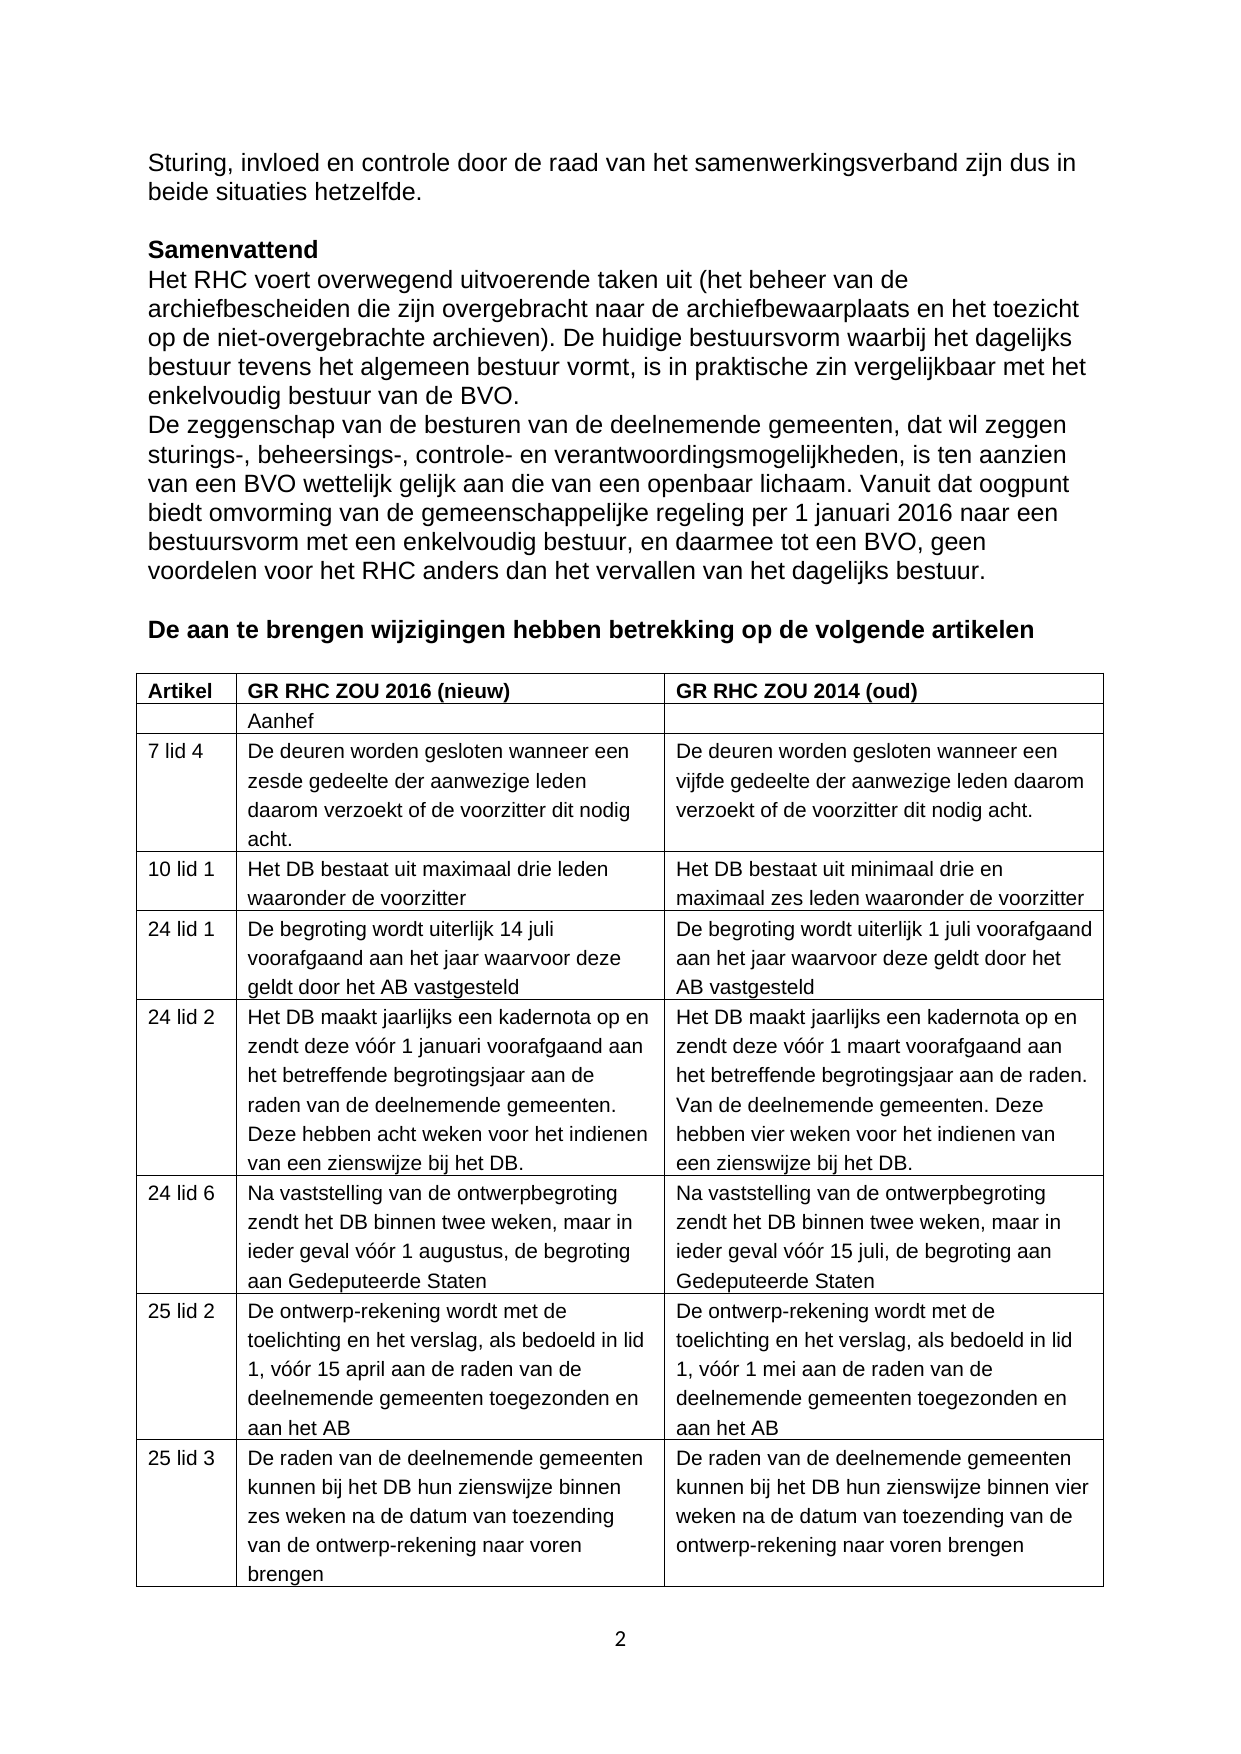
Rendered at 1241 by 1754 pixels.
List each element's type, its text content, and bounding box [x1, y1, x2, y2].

table_cell De deuren worden gesloten wanneer een zesde gedeelte der aanwezige leden daarom verzoekt of de voorzitter dit nodig acht. [237, 734, 664, 851]
table_cell Aanhef [237, 704, 664, 733]
table_cell Het DB bestaat uit maximaal drie leden waaronder de voorzitter [237, 852, 664, 910]
table_cell 24 lid 2 [137, 1000, 236, 1175]
table_cell De begroting wordt uiterlijk 14 juli voorafgaand aan het jaar waarvoor deze geldt door het AB vastgesteld [237, 911, 664, 999]
table_cell De begroting wordt uiterlijk 1 juli voorafgaand aan het jaar waarvoor deze geldt door het AB vastgesteld [665, 911, 1103, 999]
table_header Artikel [137, 674, 236, 703]
text Het RHC voert overwegend uitvoerende taken uit (het beheer van de archiefbescheiden die zijn overgebracht naar de archiefbewaarplaats en het toezicht op de niet-overgebrachte archieven). De huidige bestuursvorm waarbij het dagelijks bestuur tevens het algemeen bestuur vormt, is in praktische zin vergelijkbaar met het enkelvoudig bestuur van de BVO. [148, 264, 1093, 410]
table_cell 10 lid 1 [137, 852, 236, 910]
table_cell De deuren worden gesloten wanneer een vijfde gedeelte der aanwezige leden daarom verzoekt of de voorzitter dit nodig acht. [665, 734, 1103, 851]
table_cell [137, 704, 236, 733]
table_cell De raden van de deelnemende gemeenten kunnen bij het DB hun zienswijze binnen vier weken na de datum van toezending van de ontwerp-rekening naar voren brengen [665, 1440, 1103, 1586]
table_cell Na vaststelling van de ontwerpbegroting zendt het DB binnen twee weken, maar in ieder geval vóór 1 augustus, de begroting aan Gedeputeerde Staten [237, 1176, 664, 1292]
table_cell 25 lid 3 [137, 1440, 236, 1586]
table_cell Het DB bestaat uit minimaal drie en maximaal zes leden waaronder de voorzitter [665, 852, 1103, 910]
text De zeggenschap van de besturen van de deelnemende gemeenten, dat wil zeggen sturings-, beheersings-, controle- en verantwoordingsmogelijkheden, is ten aanzien van een BVO wettelijk gelijk aan die van een openbaar lichaam. Vanuit dat oogpunt biedt omvorming van de gemeenschappelijke regeling per 1 januari 2016 naar een bestuursvorm met een enkelvoudig bestuur, en daarmee tot een BVO, geen voordelen voor het RHC anders dan het vervallen van het dagelijks bestuur. [148, 410, 1093, 585]
text De aan te brengen wijzigingen hebben betrekking op de volgende artikelen [148, 614, 1093, 643]
table_cell De ontwerp-rekening wordt met de toelichting en het verslag, als bedoeld in lid 1, vóór 1 mei aan de raden van de deelnemende gemeenten toegezonden en aan het AB [665, 1294, 1103, 1439]
text Samenvattend [148, 235, 1093, 264]
table_cell Na vaststelling van de ontwerpbegroting zendt het DB binnen twee weken, maar in ieder geval vóór 15 juli, de begroting aan Gedeputeerde Staten [665, 1176, 1103, 1292]
table_cell 7 lid 4 [137, 734, 236, 851]
table_cell 24 lid 1 [137, 911, 236, 999]
table_cell Het DB maakt jaarlijks een kadernota op en zendt deze vóór 1 januari voorafgaand aan het betreffende begrotingsjaar aan de raden van de deelnemende gemeenten. Deze hebben acht weken voor het indienen van een zienswijze bij het DB. [237, 1000, 664, 1175]
table_header GR RHC ZOU 2014 (oud) [665, 674, 1103, 703]
table_cell De raden van de deelnemende gemeenten kunnen bij het DB hun zienswijze binnen zes weken na de datum van toezending van de ontwerp-rekening naar voren brengen [237, 1440, 664, 1586]
table_cell Het DB maakt jaarlijks een kadernota op en zendt deze vóór 1 maart voorafgaand aan het betreffende begrotingsjaar aan de raden. Van de deelnemende gemeenten. Deze hebben vier weken voor het indienen van een zienswijze bij het DB. [665, 1000, 1103, 1175]
table_cell [665, 704, 1103, 733]
table_cell 24 lid 6 [137, 1176, 236, 1292]
table_header GR RHC ZOU 2016 (nieuw) [237, 674, 664, 703]
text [148, 148, 1093, 206]
table_cell 25 lid 2 [137, 1294, 236, 1439]
table_cell De ontwerp-rekening wordt met de toelichting en het verslag, als bedoeld in lid 1, vóór 15 april aan de raden van de deelnemende gemeenten toegezonden en aan het AB [237, 1294, 664, 1439]
